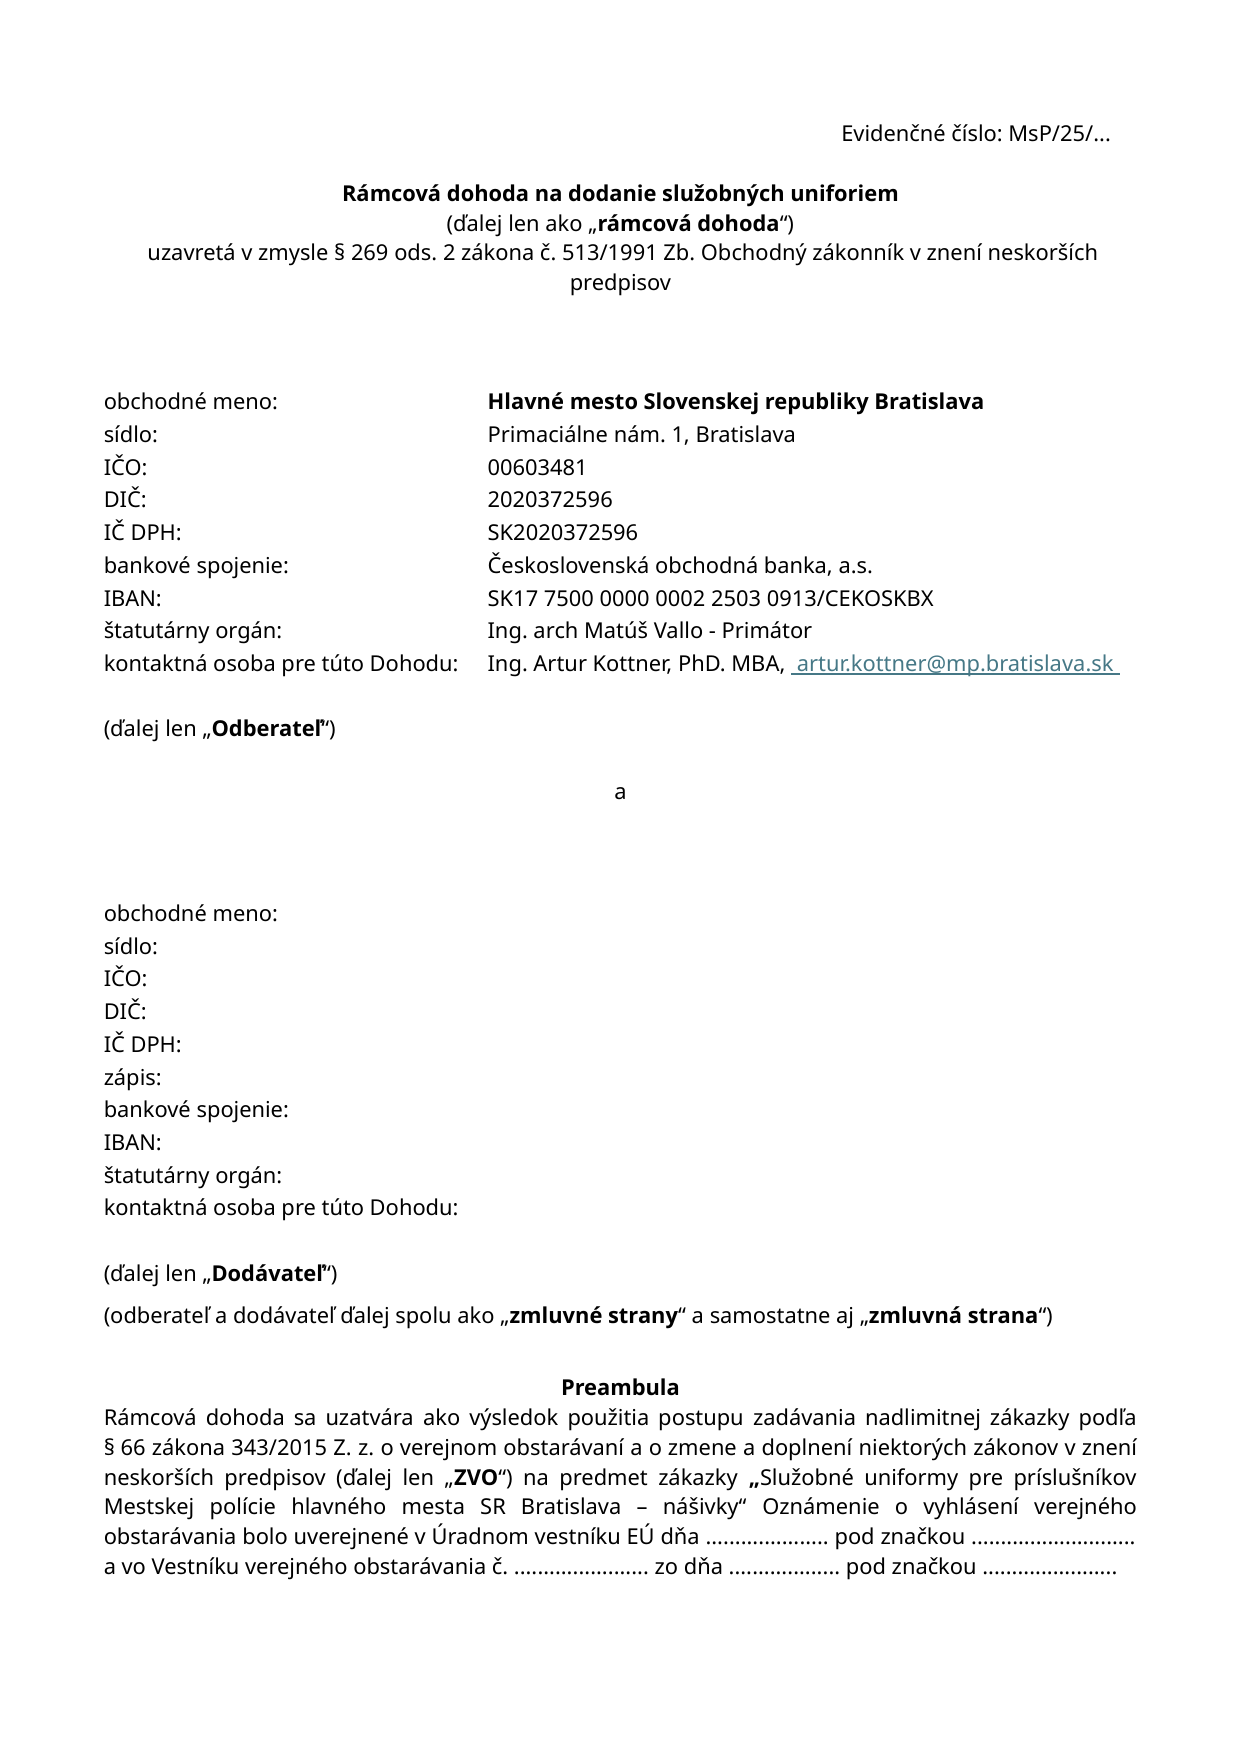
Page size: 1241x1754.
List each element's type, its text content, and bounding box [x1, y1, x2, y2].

text IBAN: SK17 7500 0000 0002 2503 0913/CEKOSKBX [103, 583, 1137, 612]
text (odberateľ a dodávateľ ďalej spolu ako „zmluvné strany“ a samostatne aj „zmluvná strana“) [103, 1300, 1137, 1330]
text IBAN: [103, 1127, 1137, 1157]
text DIČ: [103, 996, 1137, 1026]
text kontaktná osoba pre túto Dohodu: Ing. Artur Kottner, PhD. MBA, artur.kottner@mp.bratislava.sk [103, 648, 1137, 678]
text IČ DPH: SK2020372596 [103, 517, 1137, 547]
text štatutárny orgán: Ing. arch Matúš Vallo - Primátor [103, 615, 1137, 645]
text DIČ: 2020372596 [103, 484, 1137, 514]
text obchodné meno: [103, 898, 1137, 928]
text kontaktná osoba pre túto Dohodu: [103, 1192, 1137, 1222]
text Rámcová dohoda na dodanie služobných uniforiem [103, 178, 1137, 208]
text (ďalej len „Dodávateľ“) [103, 1258, 1137, 1288]
text IČO: 00603481 [103, 452, 1137, 482]
text sídlo: Primaciálne nám. 1, Bratislava [103, 419, 1137, 449]
text obchodné meno: Hlavné mesto Slovenskej republiky Bratislava [103, 386, 1137, 416]
text bankové spojenie: Československá obchodná banka, a.s. [103, 550, 1137, 580]
text bankové spojenie: [103, 1094, 1137, 1124]
text zápis: [103, 1062, 1137, 1091]
text a [103, 776, 1137, 806]
text Preambula [103, 1372, 1137, 1402]
text (ďalej len ako „rámcová dohoda“) [103, 208, 1137, 237]
text IČ DPH: [103, 1029, 1137, 1059]
text Rámcová dohoda sa uzatvára ako výsledok použitia postupu zadávania nadlimitnej zákazky podľa § 66 zákona 343/2015 Z. z. o verejnom obstarávaní a o zmene a doplnení niektorých zákonov v znení neskorších predpisov (ďalej len „ZVO“) na predmet zákazky „Služobné uniformy pre príslušníkov Mestskej polície hlavného mesta SR Bratislava – nášivky“ Oznámenie o vyhlásení verejného obstarávania bolo uverejnené v Úradnom vestníku EÚ dňa ..................... pod značkou ............................ a vo Vestníku verejného obstarávania č. ....................... zo dňa ................... pod značkou ....................... [103, 1402, 1137, 1581]
text Evidenčné číslo: MsP/25/... [767, 118, 1137, 148]
text štatutárny orgán: [103, 1160, 1137, 1189]
text (ďalej len „Odberateľ“) [103, 713, 1137, 743]
text IČO: [103, 963, 1137, 993]
text uzavretá v zmysle § 269 ods. 2 zákona č. 513/1991 Zb. Obchodný zákonník v znení neskorších predpisov [103, 237, 1137, 297]
text sídlo: [103, 931, 1137, 961]
